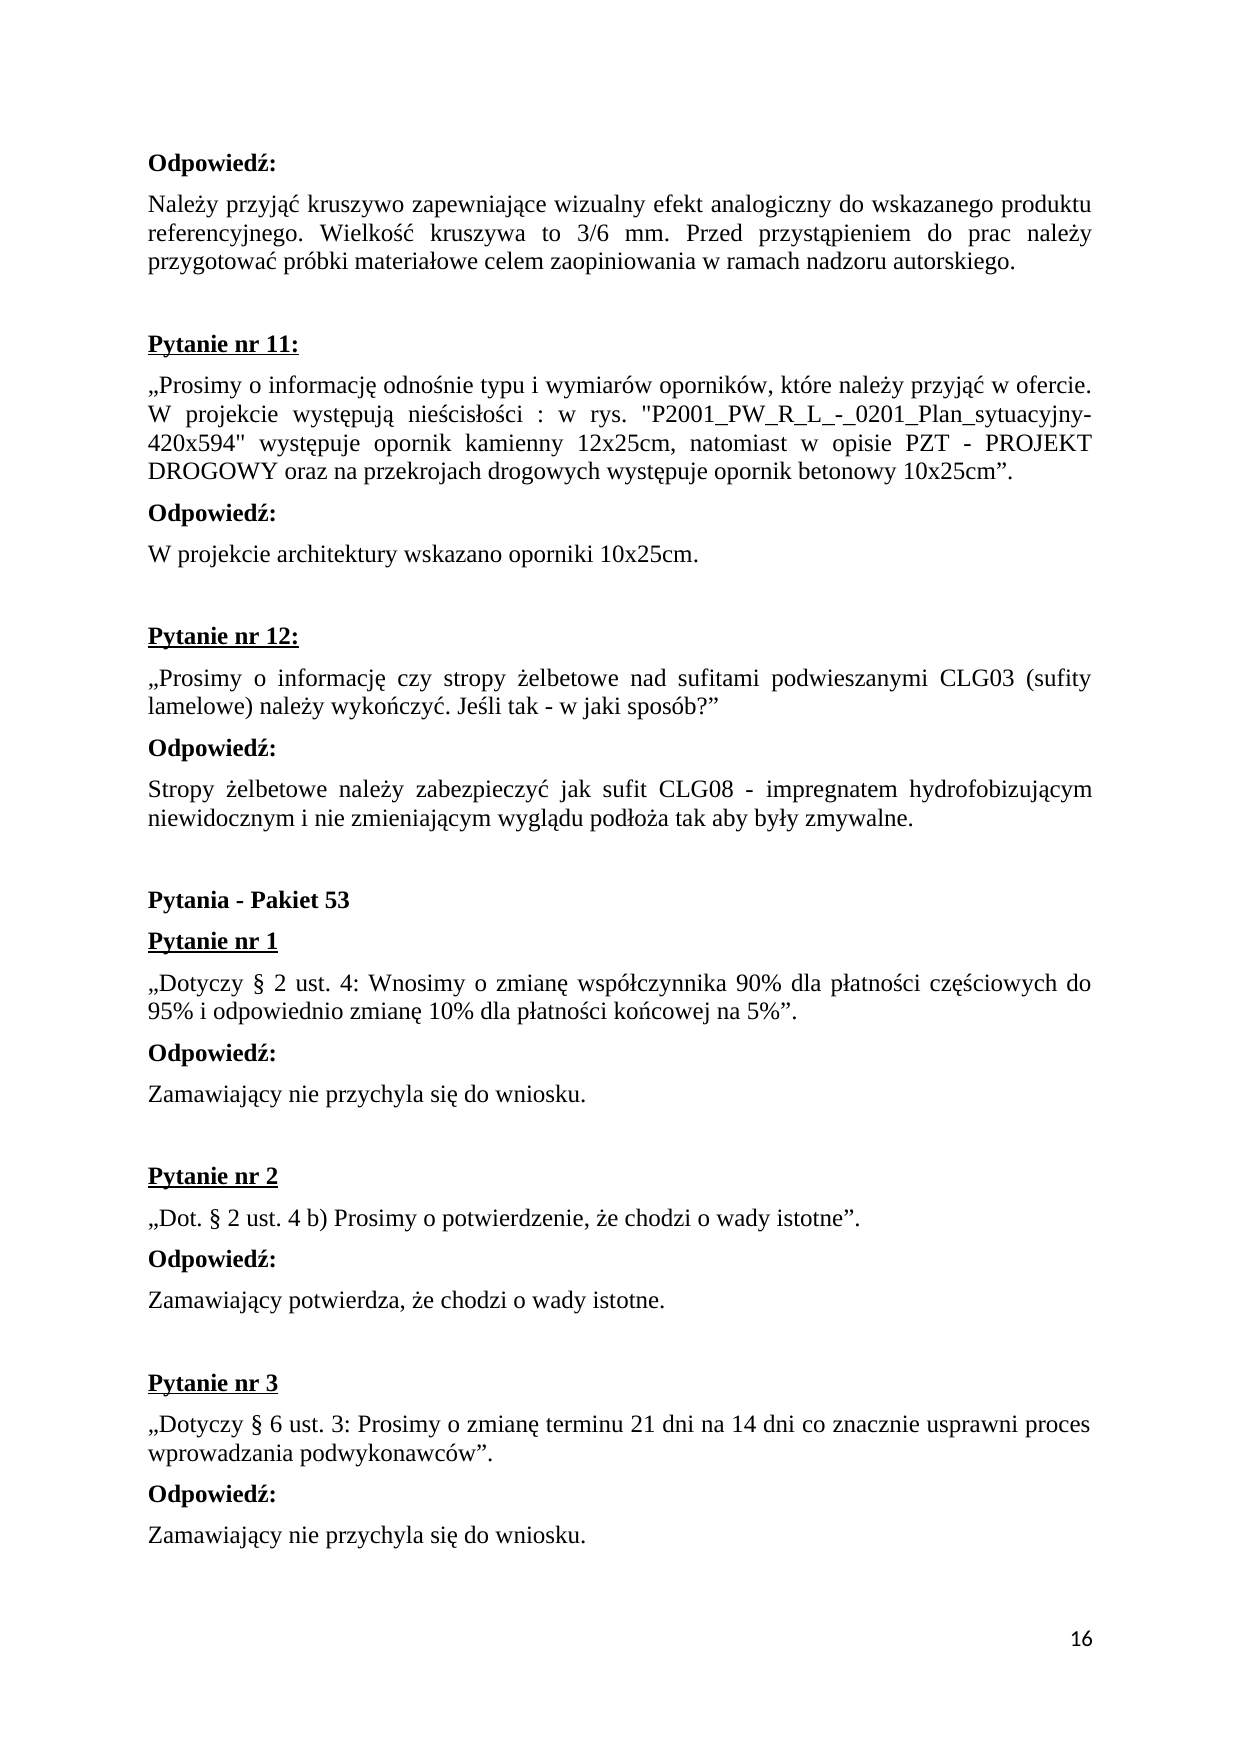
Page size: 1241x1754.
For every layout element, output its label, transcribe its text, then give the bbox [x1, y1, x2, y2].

text Zamawiający nie przychyla się do wniosku. [148, 1520, 1093, 1549]
text Pytanie nr 2 [148, 1161, 1093, 1190]
text Zamawiający nie przychyla się do wniosku. [148, 1079, 1093, 1108]
text Odpowiedź: [148, 1244, 1093, 1273]
text „Prosimy o informację czy stropy żelbetowe nad sufitami podwieszanymi CLG03 (sufity lamelowe) należy wykończyć. Jeśli tak - w jaki sposób?” [148, 663, 1093, 720]
text Zamawiający potwierdza, że chodzi o wady istotne. [148, 1285, 1093, 1314]
text Stropy żelbetowe należy zabezpieczyć jak sufit CLG08 - impregnatem hydrofobizującym niewidocznym i nie zmieniającym wyglądu podłoża tak aby były zmywalne. [148, 774, 1093, 831]
text Pytanie nr 11: [148, 329, 1093, 358]
text Pytania - Pakiet 53 [148, 885, 1093, 914]
text „Dotyczy § 2 ust. 4: Wnosimy o zmianę współczynnika 90% dla płatności częściowych do 95% i odpowiednio zmianę 10% dla płatności końcowej na 5%”. [148, 968, 1093, 1025]
text Pytanie nr 1 [148, 926, 1093, 955]
text Odpowiedź: [148, 498, 1093, 526]
text Odpowiedź: [148, 733, 1093, 761]
text Odpowiedź: [148, 1038, 1093, 1066]
text Odpowiedź: [148, 1479, 1093, 1508]
text Pytanie nr 12: [148, 621, 1093, 650]
text W projekcie architektury wskazano oporniki 10x25cm. [148, 539, 1093, 568]
text Należy przyjąć kruszywo zapewniające wizualny efekt analogiczny do wskazanego produktu referencyjnego. Wielkość kruszywa to 3/6 mm. Przed przystąpieniem do prac należy przygotować próbki materiałowe celem zaopiniowania w ramach nadzoru autorskiego. [148, 189, 1093, 275]
text Odpowiedź: [148, 148, 1093, 176]
text Pytanie nr 3 [148, 1368, 1093, 1396]
text „Prosimy o informację odnośnie typu i wymiarów oporników, które należy przyjąć w ofercie. W projekcie występują nieścisłości : w rys. "P2001_PW_R_L_-_0201_Plan_sytuacyjny-420x594" występuje opornik kamienny 12x25cm, natomiast w opisie PZT - PROJEKT DROGOWY oraz na przekrojach drogowych występuje opornik betonowy 10x25cm”. [148, 370, 1093, 485]
text „Dotyczy § 6 ust. 3: Prosimy o zmianę terminu 21 dni na 14 dni co znacznie usprawni proces wprowadzania podwykonawców”. [148, 1409, 1093, 1466]
text „Dot. § 2 ust. 4 b) Prosimy o potwierdzenie, że chodzi o wady istotne”. [148, 1203, 1093, 1231]
